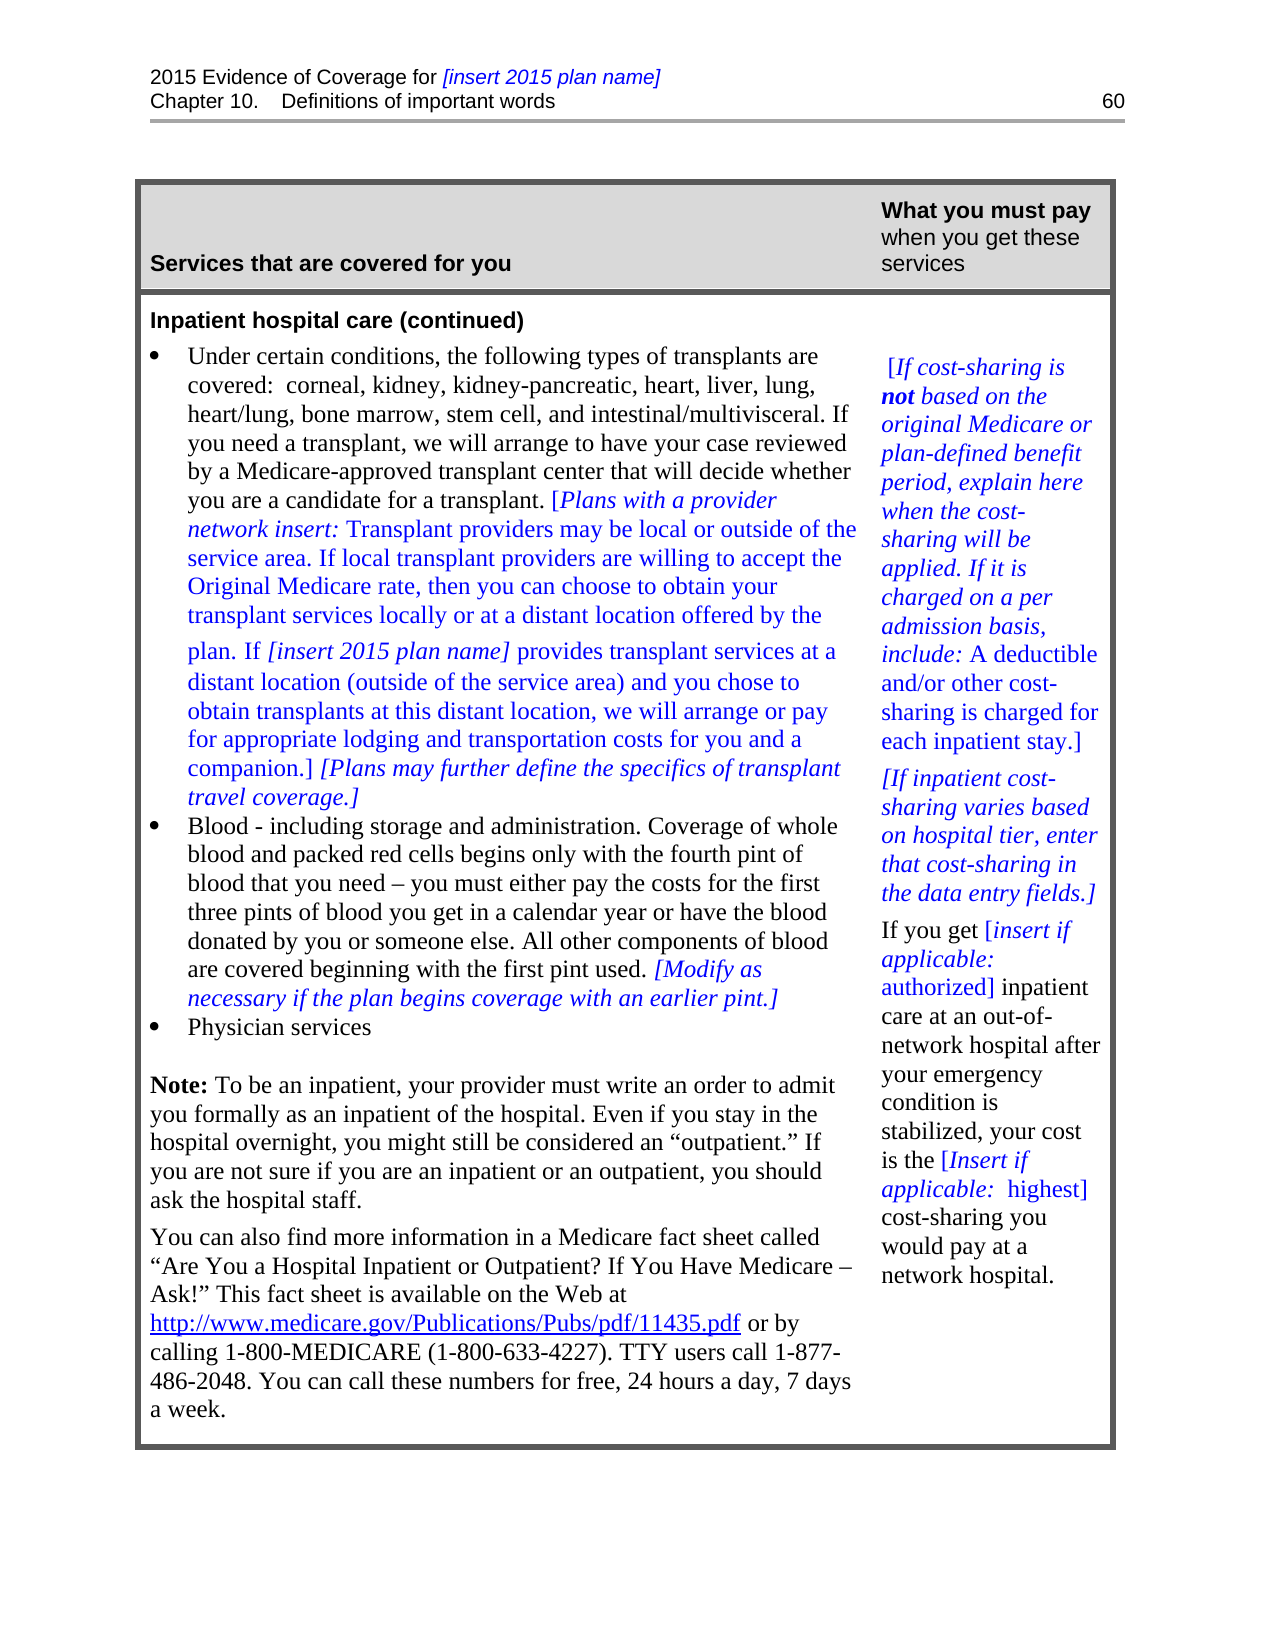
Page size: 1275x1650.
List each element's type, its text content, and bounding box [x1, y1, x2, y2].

table_cell Inpatient hospital care (continued) Under certain conditions, the following types of transplants are covered: corneal, kidney, kidney-pancreatic, heart, liver, lung, heart/lung, bone marrow, stem cell, and intestinal/multivisceral. If you need a transplant, we will arrange to have your case reviewed by a Medicare-approved transplant center that will decide whether you are a candidate for a transplant. [Plans with a provider network insert: Transplant providers may be local or outside of the service area. If local transplant providers are willing to accept the Original Medicare rate, then you can choose to obtain your transplant services locally or at a distant location offered by the plan. If [insert 2015 plan name] provides transplant services at a distant location (outside of the service area) and you chose to obtain transplants at this distant location, we will arrange or pay for appropriate lodging and transportation costs for you and a companion.] [Plans may further define the specifics of transplant travel coverage.] Blood - including storage and administration. Coverage of whole blood and packed red cells begins only with the fourth pint of blood that you need – you must either pay the costs for the first three pints of blood you get in a calendar year or have the blood donated by you or someone else. All other components of blood are covered beginning with the first pint used. [Modify as necessary if the plan begins coverage with an earlier pint.] Physician services Note: To be an inpatient, your provider must write an order to admit you formally as an inpatient of the hospital. Even if you stay in the hospital overnight, you might still be considered an “outpatient.” If you are not sure if you are an inpatient or an outpatient, you should ask the hospital staff. You can also find more information in a Medicare fact sheet called “Are You a Hospital Inpatient or Outpatient? If You Have Medicare – Ask!” This fact sheet is available on the Web at http://www.medicare.gov/Publications/Pubs/pdf/11435.pdf or by calling 1-800-MEDICARE (1-800-633-4227). TTY users call 1-877-486-2048. You can call these numbers for free, 24 hours a day, 7 days a week. [141, 295, 869, 1443]
table_header What you must pay when you get these services [869, 185, 1110, 288]
table_header Services that are covered for you [141, 185, 869, 288]
table_cell [If cost-sharing is not based on the original Medicare or plan-defined benefit period, explain here when the cost-sharing will be applied. If it is charged on a per admission basis, include: A deductible and/or other cost-sharing is charged for each inpatient stay.] [If inpatient cost-sharing varies based on hospital tier, enter that cost-sharing in the data entry fields.] If you get [insert if applicable: authorized] inpatient care at an out-of-network hospital after your emergency condition is stabilized, your cost is the [Insert if applicable: highest] cost-sharing you would pay at a network hospital. [869, 295, 1110, 1443]
